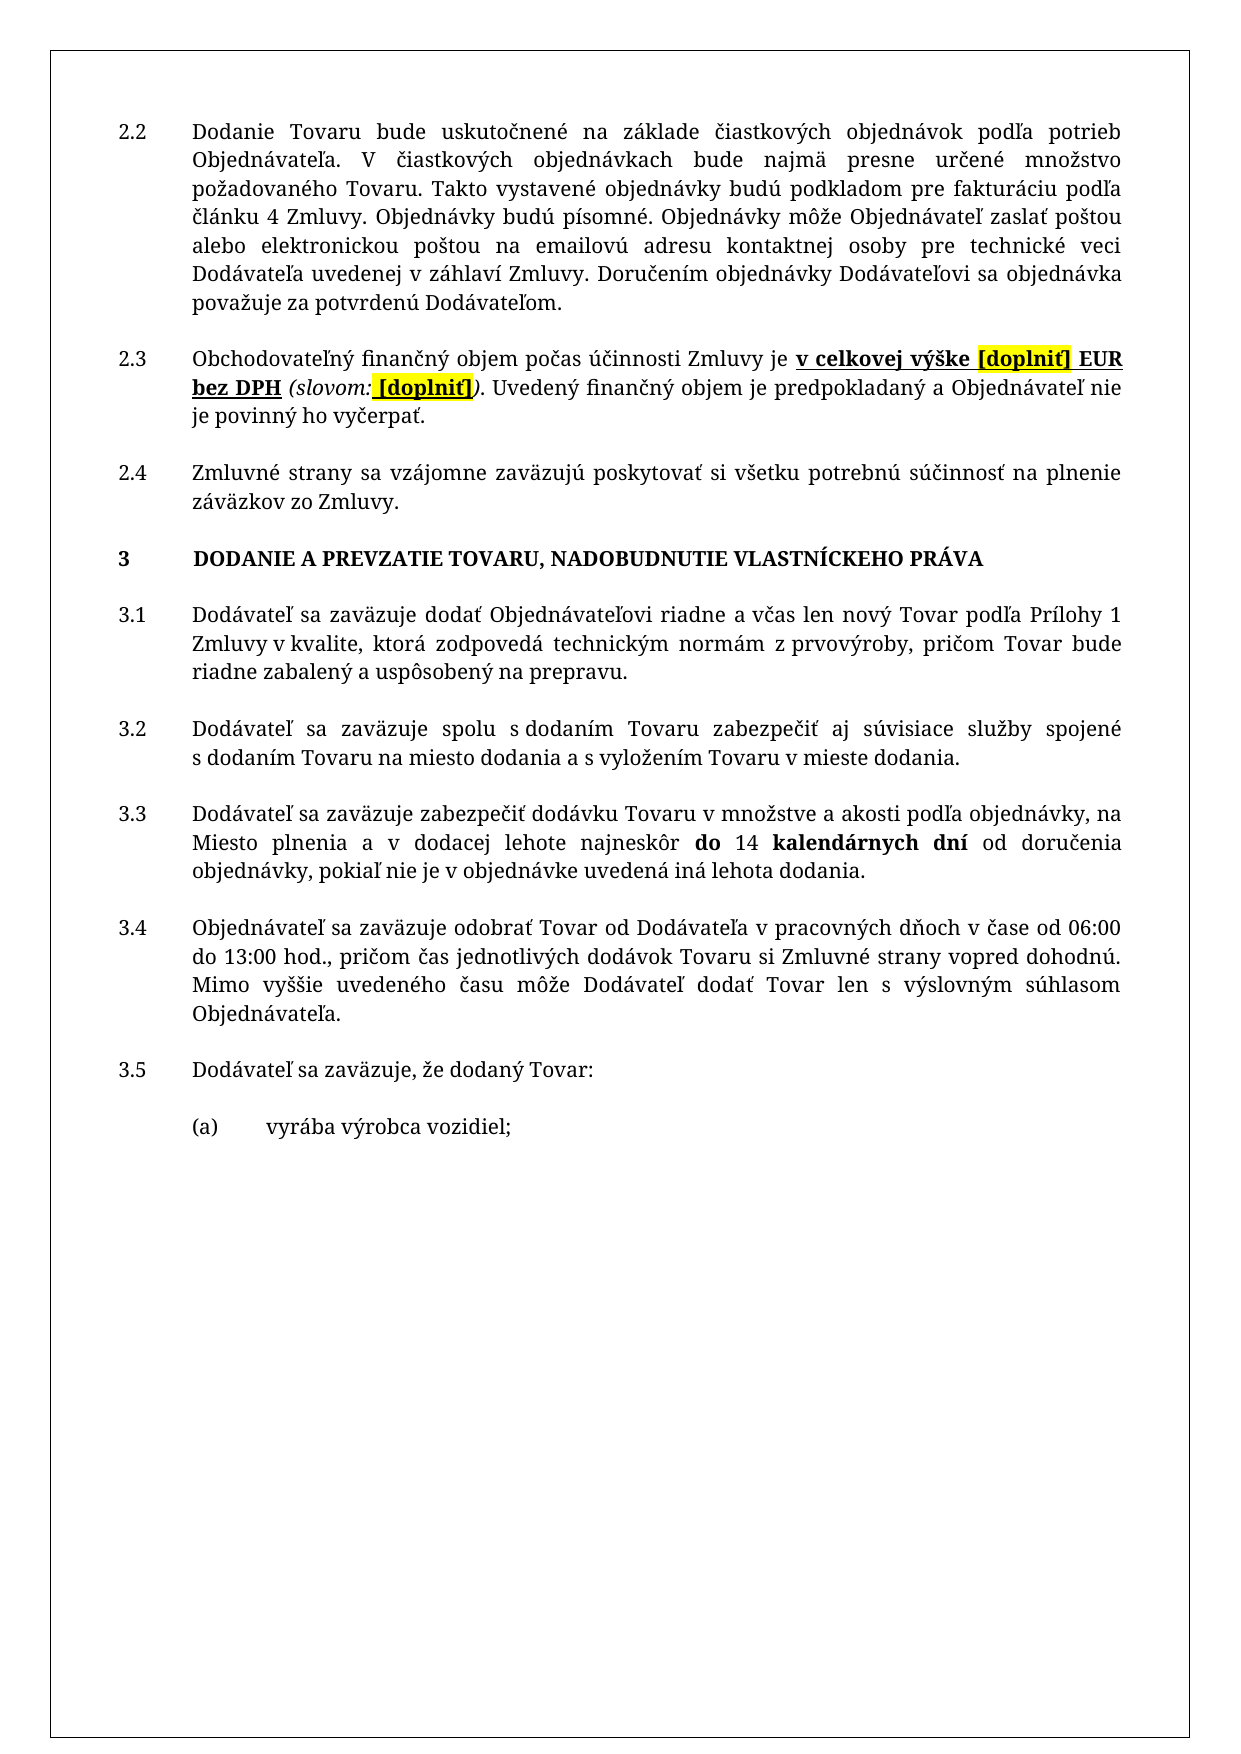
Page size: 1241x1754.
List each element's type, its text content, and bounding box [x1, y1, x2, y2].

list Dodanie Tovaru bude uskutočnené na základe čiastkových objednávok podľa potrieb Objednávateľa. V čiastkových objednávkach bude najmä presne určené množstvo požadovaného Tovaru. Takto vystavené objednávky budú podkladom pre fakturáciu podľa článku 4 Zmluvy. Objednávky budú písomné. Objednávky môže Objednávateľ zaslať poštou alebo elektronickou poštou na emailovú adresu kontaktnej osoby pre technické veci Dodávateľa uvedenej v záhlaví Zmluvy. Doručením objednávky Dodávateľovi sa objednávka považuje za potvrdenú Dodávateľom. [118, 117, 1122, 316]
list Dodávateľ sa zaväzuje spolu s dodaním Tovaru zabezpečiť aj súvisiace služby spojené s dodaním Tovaru na miesto dodania a s vyložením Tovaru v mieste dodania. [118, 714, 1122, 771]
list DODANIE A PREVZATIE TOVARU, NADOBUDNUTIE VLASTNÍCKEHO PRÁVA [118, 544, 1122, 572]
list Dodávateľ sa zaväzuje dodať Objednávateľovi riadne a včas len nový Tovar podľa Prílohy 1 Zmluvy v kvalite, ktorá zodpovedá technickým normám z prvovýroby, pričom Tovar bude riadne zabalený a uspôsobený na prepravu. [118, 601, 1122, 686]
list Dodávateľ sa zaväzuje zabezpečiť dodávku Tovaru v množstve a akosti podľa objednávky, na Miesto plnenia a v dodacej lehote najneskôr do 14 kalendárnych dní od doručenia objednávky, pokiaľ nie je v objednávke uvedená iná lehota dodania. [118, 799, 1122, 885]
list vyrába výrobca vozidiel; [192, 1112, 1122, 1141]
list Dodávateľ sa zaväzuje, že dodaný Tovar: [118, 1056, 1122, 1084]
list Objednávateľ sa zaväzuje odobrať Tovar od Dodávateľa v pracovných dňoch v čase od 06:00 do 13:00 hod., pričom čas jednotlivých dodávok Tovaru si Zmluvné strany vopred dohodnú. Mimo vyššie uvedeného času môže Dodávateľ dodať Tovar len s výslovným súhlasom Objednávateľa. [118, 913, 1122, 1027]
list Zmluvné strany sa vzájomne zaväzujú poskytovať si všetku potrebnú súčinnosť na plnenie záväzkov zo Zmluvy. [118, 458, 1122, 515]
list Obchodovateľný finančný objem počas účinnosti Zmluvy je v celkovej výške [doplniť] EUR bez DPH (slovom: [doplniť]). Uvedený finančný objem je predpokladaný a Objednávateľ nie je povinný ho vyčerpať. [118, 344, 1122, 430]
